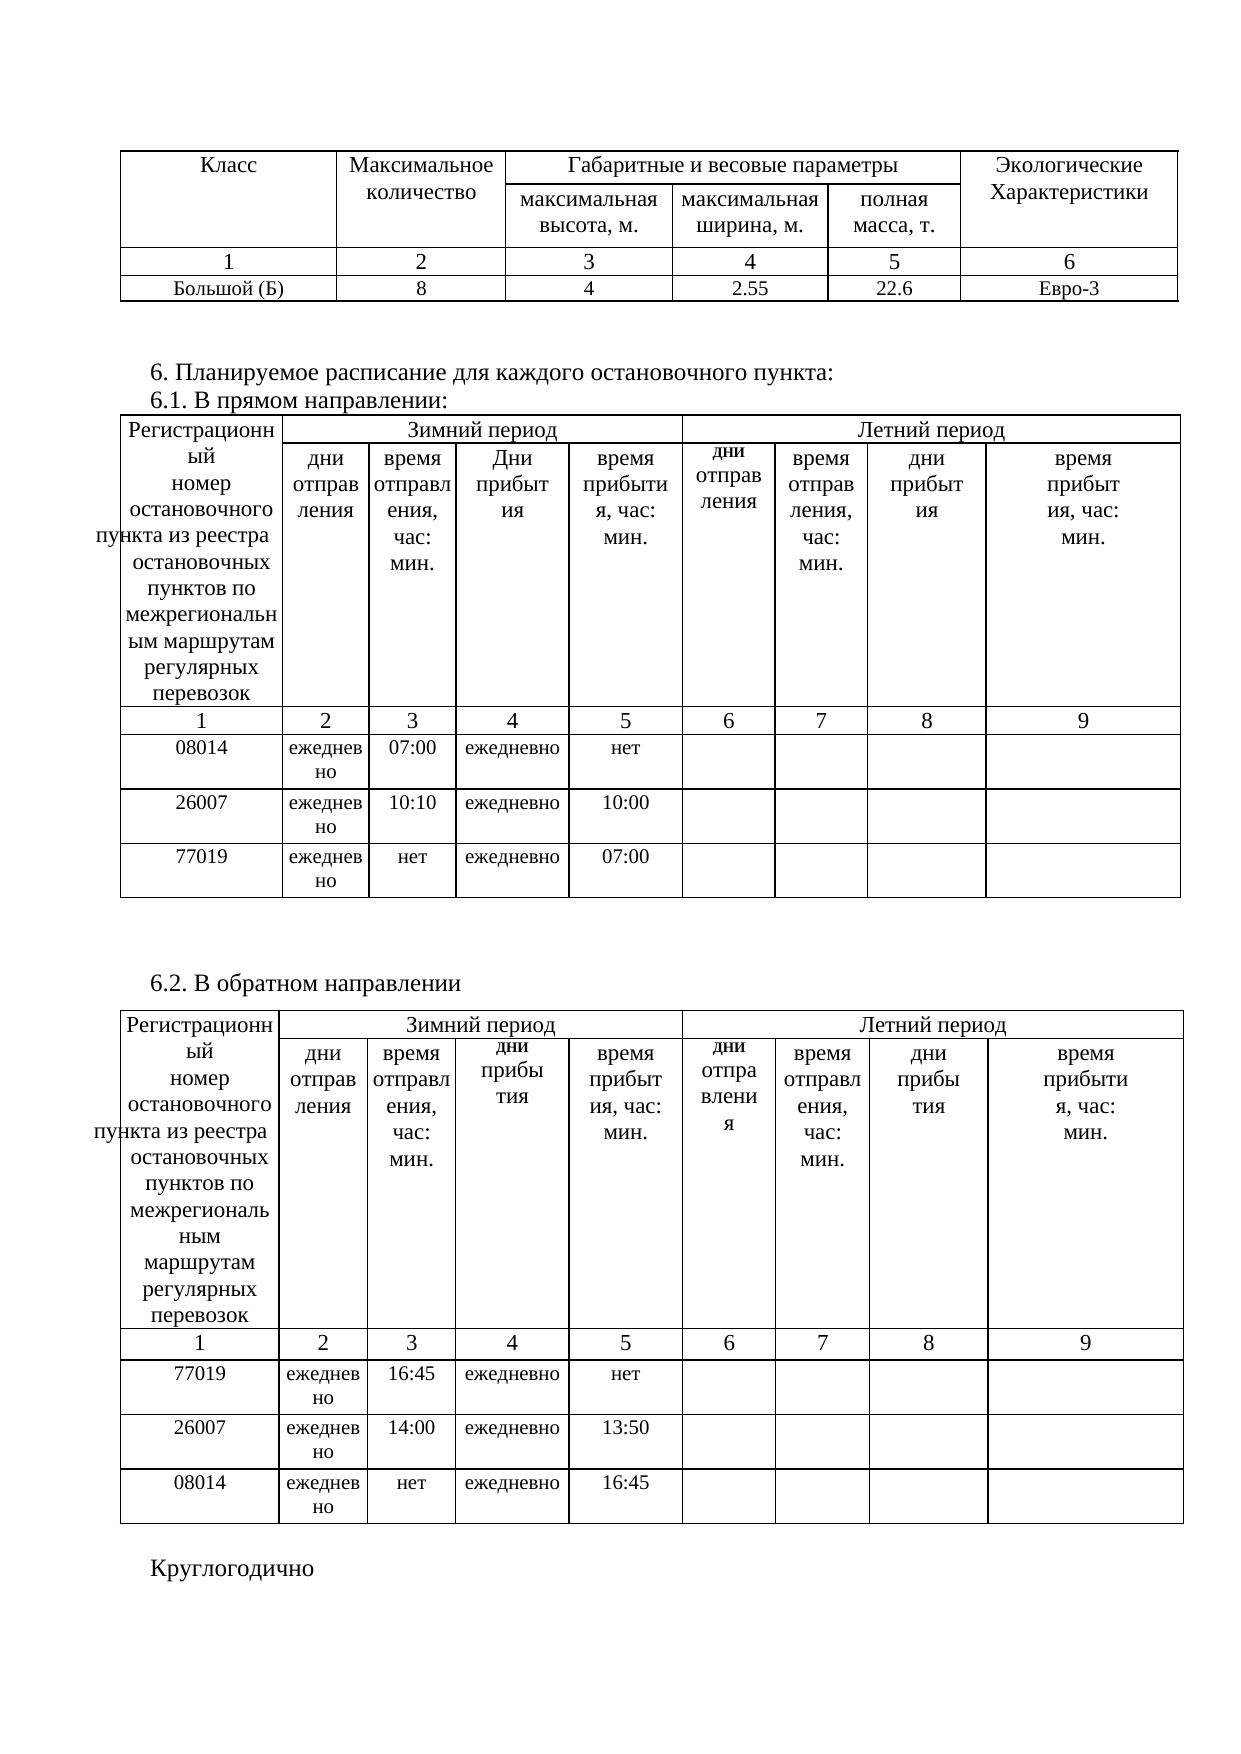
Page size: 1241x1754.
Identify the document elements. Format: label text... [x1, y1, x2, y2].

table_cell [683, 1361, 775, 1414]
table_cell [987, 790, 1180, 842]
table_cell [987, 735, 1180, 788]
table_cell 4 [456, 1329, 568, 1359]
table_cell ежедневно [283, 844, 368, 897]
table_cell Дни прибыт ия [457, 444, 568, 706]
table_cell время отправл ения, час: мин. [370, 444, 455, 706]
table_cell нет [368, 1470, 455, 1522]
table_cell 14:00 [368, 1415, 455, 1468]
text 6.2. В обратном направлении [150, 968, 1090, 997]
table_cell 16:45 [570, 1470, 682, 1522]
table_cell [870, 1470, 987, 1522]
table_cell [776, 844, 867, 897]
table_cell [987, 844, 1180, 897]
table_header Экологические Характеристики [961, 152, 1177, 247]
table_cell 7 [776, 1329, 869, 1359]
table_cell [683, 1470, 775, 1522]
text 6.1. В прямом направлении: [150, 386, 1090, 414]
table_cell [989, 1470, 1183, 1522]
table_cell 08014 [121, 1470, 278, 1522]
table_cell 16:45 [368, 1361, 455, 1414]
table_cell [870, 1415, 987, 1468]
table_cell 26007 [121, 1415, 278, 1468]
table_cell 26007 [121, 790, 282, 842]
table_cell ДНИ отправ ления [683, 444, 774, 706]
table_cell 1 [121, 1329, 278, 1359]
table_cell время прибыти я, час: мин. [989, 1039, 1183, 1327]
table_cell [683, 844, 774, 897]
table_cell [776, 1415, 869, 1468]
table_cell 5 [570, 1329, 682, 1359]
table_cell 2.55 [673, 276, 827, 300]
table_cell [870, 1361, 987, 1414]
table_cell 8 [868, 707, 985, 734]
table_cell время прибыти я, час: мин. [570, 444, 682, 706]
table_cell 2 [337, 248, 505, 274]
table_cell нет [570, 735, 682, 788]
table_cell нет [370, 844, 455, 897]
table_cell Большой (Б) [121, 276, 336, 300]
table_cell 2 [283, 707, 368, 734]
table_cell ежедневно [457, 735, 568, 788]
table_cell [868, 790, 985, 842]
table_cell 3 [370, 707, 455, 734]
table_cell 07:00 [570, 844, 682, 897]
table_cell время отправл ения, час: мин. [368, 1039, 455, 1327]
table_cell ежедневно [283, 790, 368, 842]
table_cell дни прибыт ия [868, 444, 985, 706]
table_cell время прибыт ия, час: мин. [987, 444, 1180, 706]
table_cell [683, 735, 774, 788]
table_cell 1 [121, 707, 282, 734]
table_cell [989, 1361, 1183, 1414]
table_cell [776, 1361, 869, 1414]
table_cell 4 [457, 707, 568, 734]
table_cell 2 [280, 1329, 367, 1359]
table_cell 07:00 [370, 735, 455, 788]
table_cell 4 [506, 276, 672, 300]
table_header Летний период [683, 416, 1180, 442]
table_cell ежедневно [283, 735, 368, 788]
table_cell 77019 [121, 844, 282, 897]
table_cell 10:00 [570, 790, 682, 842]
table_cell 77019 [121, 1361, 278, 1414]
table_header Регистрационный номер остановочного пункта из реестра остановочных пунктов по межрегиональным маршрутам регулярных перевозок [121, 1011, 278, 1327]
table_cell ежедневно [457, 844, 568, 897]
table_header Летний период [683, 1011, 1183, 1038]
table_cell [776, 790, 867, 842]
table_header Класс [121, 152, 336, 247]
table_cell ежедневно [280, 1470, 367, 1522]
table_header Зимний период [280, 1011, 682, 1038]
table_cell максимальная высота, м. [506, 185, 672, 247]
table_cell 08014 [121, 735, 282, 788]
table_cell 1 [121, 248, 336, 274]
table_cell ежедневно [280, 1415, 367, 1468]
table_header Габаритные и весовые параметры [506, 152, 960, 183]
table_cell ДНИ отпра влени я [683, 1039, 775, 1327]
table_cell ежедневно [456, 1415, 568, 1468]
table_header Регистрационный номер остановочного пункта из реестра остановочных пунктов по межрегиональным маршрутам регулярных перевозок [121, 416, 282, 706]
table_cell [776, 735, 867, 788]
table_cell время отправ ления, час: мин. [776, 444, 867, 706]
table_cell 4 [673, 248, 827, 274]
table_cell [683, 1415, 775, 1468]
table_cell 22.6 [829, 276, 960, 300]
table_cell дни отправ ления [280, 1039, 367, 1327]
table_cell ежедневно [456, 1361, 568, 1414]
table_cell 6 [683, 707, 774, 734]
table_cell 13:50 [570, 1415, 682, 1468]
table_cell 10:10 [370, 790, 455, 842]
table_cell 8 [337, 276, 505, 300]
table_cell 3 [506, 248, 672, 274]
table_cell 8 [870, 1329, 987, 1359]
table_cell ежедневно [280, 1361, 367, 1414]
table_cell время отправл ения, час: мин. [776, 1039, 869, 1327]
table_cell 5 [570, 707, 682, 734]
table_cell 6 [683, 1329, 775, 1359]
table_cell [868, 735, 985, 788]
table_cell нет [570, 1361, 682, 1414]
table_cell [776, 1470, 869, 1522]
table_cell ежедневно [456, 1470, 568, 1522]
table_cell 6 [961, 248, 1177, 274]
text 6. Планируемое расписание для каждого остановочного пункта: [150, 357, 1090, 386]
table_cell ДНИ прибы тия [456, 1039, 568, 1327]
table_cell Евро-3 [961, 276, 1177, 300]
table_cell 9 [987, 707, 1180, 734]
table_cell 5 [829, 248, 960, 274]
table_cell 9 [989, 1329, 1183, 1359]
table_cell дни отправ ления [283, 444, 368, 706]
table_cell [868, 844, 985, 897]
table_cell полная масса, т. [829, 185, 960, 247]
table_cell [683, 790, 774, 842]
table_header Максимальное количество [337, 152, 505, 247]
table_cell 7 [776, 707, 867, 734]
table_cell 3 [368, 1329, 455, 1359]
table_header Зимний период [283, 416, 682, 442]
text Круглогодично [150, 1553, 1090, 1582]
table_cell ежедневно [457, 790, 568, 842]
table_cell [989, 1415, 1183, 1468]
table_cell время прибыт ия, час: мин. [570, 1039, 682, 1327]
table_cell дни прибы тия [870, 1039, 987, 1327]
table_cell максимальная ширина, м. [673, 185, 827, 247]
